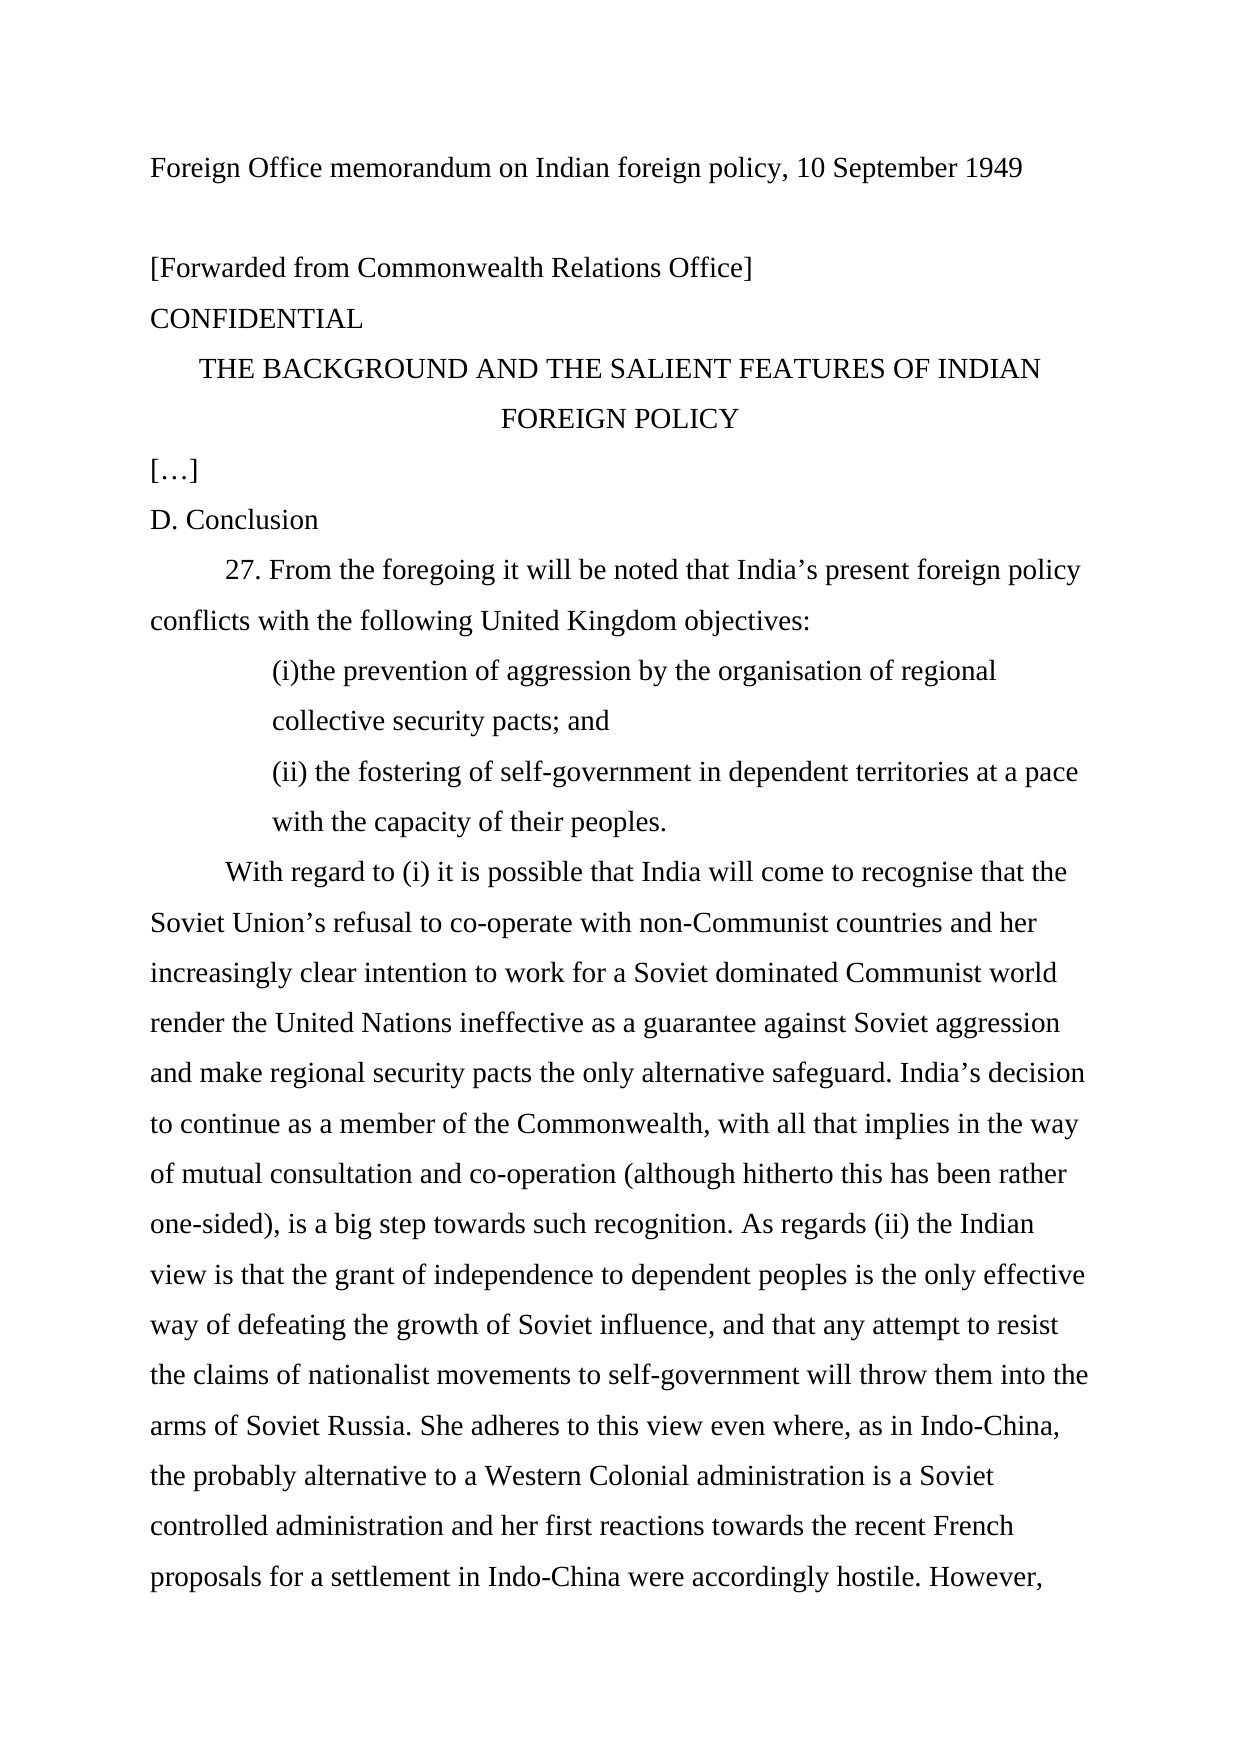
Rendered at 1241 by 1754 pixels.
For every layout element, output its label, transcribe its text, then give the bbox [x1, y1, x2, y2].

text 27. From the foregoing it will be noted that India’s present foreign policy conflicts with the following United Kingdom objectives: [150, 552, 1090, 636]
text [Forwarded from Commonwealth Relations Office] [150, 251, 1090, 284]
text Foreign Office memorandum on Indian foreign policy, 10 September 1949 [150, 150, 1090, 183]
text CONFIDENTIAL [150, 301, 1090, 334]
text (ii) the fostering of self-government in dependent territories at a pace with the capacity of their peoples. [272, 754, 1090, 838]
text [150, 854, 1090, 1592]
text (i) the prevention of aggression by the organisation of regional collective security pacts; and [272, 653, 1090, 737]
text […] [150, 452, 1090, 485]
text D. Conclusion [150, 502, 1090, 536]
text THE BACKGROUND AND THE SALIENT FEATURES OF INDIAN FOREIGN POLICY [150, 351, 1090, 435]
